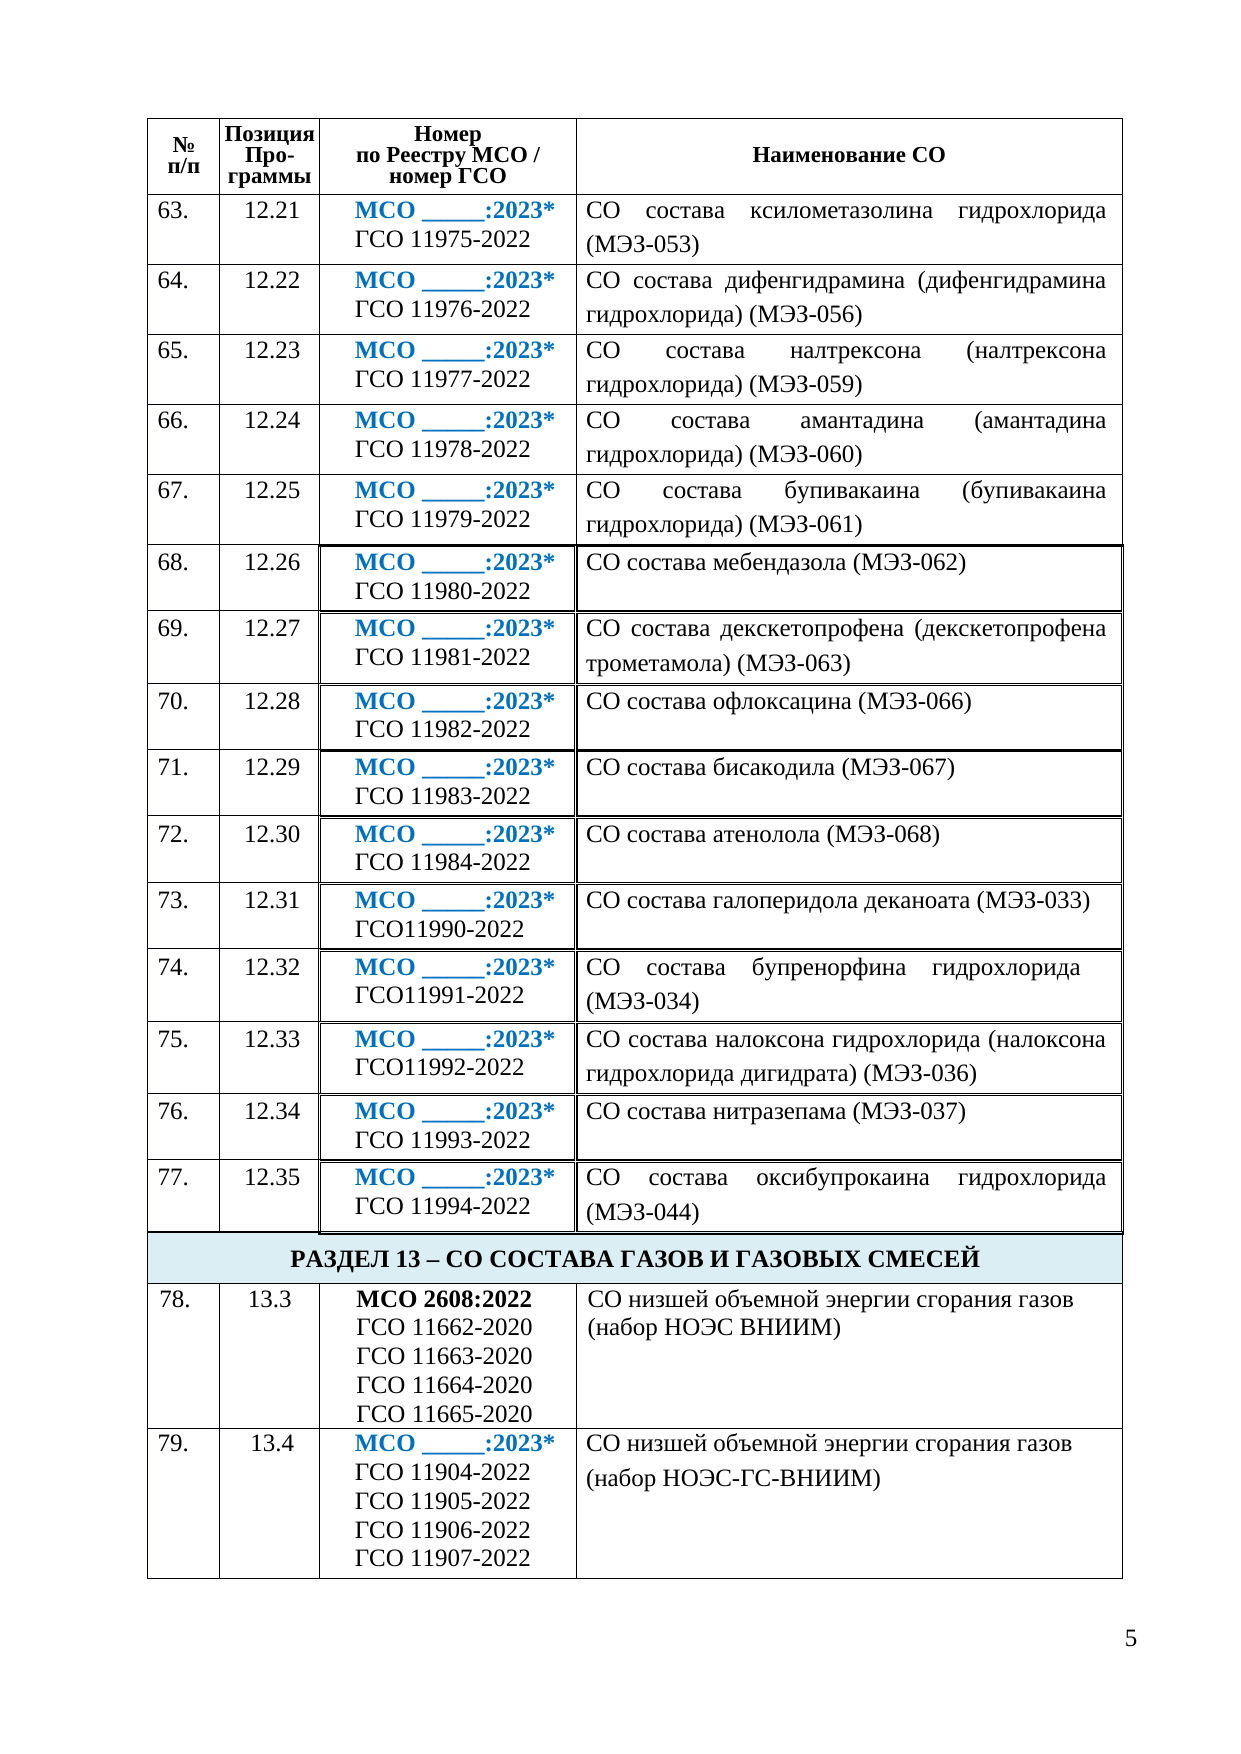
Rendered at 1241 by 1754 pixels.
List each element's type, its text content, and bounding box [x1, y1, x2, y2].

table_cell МСО _____:2023* ГСО 11984-2022 [321, 819, 574, 882]
table_cell МСО _____:2023* ГСО 11978-2022 [320, 405, 576, 474]
table_cell 12.35 [220, 1160, 318, 1231]
table_cell [148, 816, 219, 882]
table_cell 12.32 [220, 949, 318, 1021]
table_cell СО состава декскетопрофена (декскетопрофена трометамола) (МЭЗ-063) [578, 614, 1121, 682]
table_cell СО состава амантадина (амантадина гидрохлорида) (МЭЗ-060) [577, 405, 1122, 474]
table_cell СО низшей объемной энергии сгорания газов (набор НОЭС-ГС-ВНИИМ) [577, 1429, 1122, 1578]
table_cell СО состава бупивакаина (бупивакаина гидрохлорида) (МЭЗ-061) [577, 475, 1122, 544]
table_cell СО состава дифенгидрамина (дифенгидрамина гидрохлорида) (МЭЗ-056) [577, 265, 1122, 334]
table_cell 12.28 [220, 684, 318, 749]
table_cell 12.31 [220, 883, 318, 948]
table_cell СО состава галоперидола деканоата (МЭЗ-033) [578, 885, 1121, 948]
table_header № п/п [148, 119, 219, 194]
table_cell СО состава ксилометазолина гидрохлорида (МЭЗ-053) [577, 195, 1122, 264]
table_cell МСО _____:2023* ГСО11991-2022 [321, 952, 574, 1021]
table_cell МСО _____:2023* ГСО 11975-2022 [320, 195, 576, 264]
table_cell СО состава бупренорфина гидрохлорида (МЭЗ-034) [578, 952, 1121, 1021]
table_header Номер по Реестру МСО / номер ГСО [320, 119, 576, 194]
table_cell 12.26 [220, 545, 318, 610]
table_cell МСО _____:2023* ГСО 11982-2022 [321, 686, 574, 749]
table_cell 12.23 [220, 335, 319, 404]
table_cell [148, 475, 219, 544]
table_cell 13.4 [220, 1429, 319, 1578]
table_cell 13.3 [220, 1284, 319, 1427]
table_cell СО низшей объемной энергии сгорания газов (набор НОЭС ВНИИМ) [577, 1284, 1122, 1427]
table_cell 12.29 [220, 750, 318, 815]
table_header Позиция Про-граммы [220, 119, 319, 194]
table_cell СО состава налтрексона (налтрексона гидрохлорида) (МЭЗ-059) [577, 335, 1122, 404]
table_cell МСО _____:2023* ГСО 11904-2022 ГСО 11905-2022 ГСО 11906-2022 ГСО 11907-2022 [320, 1429, 576, 1578]
table_cell [148, 545, 219, 610]
table_cell 12.25 [220, 475, 319, 544]
table_cell 12.33 [220, 1022, 318, 1093]
table_header Наименование СО [577, 119, 1122, 194]
table_cell МСО _____:2023* ГСО 11993-2022 [321, 1096, 574, 1159]
table_cell [148, 1284, 219, 1427]
table_cell [148, 265, 219, 334]
table_cell МСО _____:2023* ГСО 11981-2022 [321, 614, 574, 682]
table_cell МСО _____:2023* ГСО11990-2022 [321, 885, 574, 948]
table_cell 12.34 [220, 1094, 318, 1159]
table_cell СО состава налоксона гидрохлорида (налоксона гидрохлорида дигидрата) (МЭЗ-036) [578, 1024, 1121, 1093]
table_cell МСО _____:2023* ГСО 11994-2022 [321, 1163, 574, 1231]
table_cell [148, 1429, 219, 1578]
table_cell СО состава атенолола (МЭЗ-068) [578, 819, 1121, 882]
table_cell СО состава мебендазола (МЭЗ-062) [578, 547, 1121, 610]
table_cell МСО _____:2023* ГСО 11977-2022 [320, 335, 576, 404]
table_cell [148, 883, 219, 948]
table_cell 12.30 [220, 816, 318, 882]
table_cell 12.24 [220, 405, 319, 474]
table_cell МСО 2608:2022 ГСО 11662-2020 ГСО 11663-2020 ГСО 11664-2020 ГСО 11665-2020 [320, 1284, 576, 1427]
table_cell [148, 1094, 219, 1159]
table_cell [148, 684, 219, 749]
table_cell МСО _____:2023* ГСО 11976-2022 [320, 265, 576, 334]
table_cell СО состава офлоксацина (МЭЗ-066) [578, 686, 1121, 749]
table_cell 12.22 [220, 265, 319, 334]
table_cell [148, 1160, 219, 1231]
table_cell МСО _____:2023* ГСО 11980-2022 [321, 547, 574, 610]
table_cell МСО _____:2023* ГСО 11979-2022 [320, 475, 576, 544]
table_cell [148, 1022, 219, 1093]
table_cell [148, 611, 219, 682]
table_cell [148, 405, 219, 474]
table_cell 12.21 [220, 195, 319, 264]
table_cell СО состава бисакодила (МЭЗ-067) [578, 752, 1121, 815]
table_cell МСО _____:2023* ГСО11992-2022 [321, 1024, 574, 1093]
table_cell СО состава нитразепама (МЭЗ-037) [578, 1096, 1121, 1159]
table_cell МСО _____:2023* ГСО 11983-2022 [321, 752, 574, 815]
table_cell [148, 750, 219, 815]
table_cell РАЗДЕЛ 13 – СО СОСТАВА ГАЗОВ И ГАЗОВЫХ СМЕСЕЙ [148, 1233, 1122, 1283]
table_cell [148, 335, 219, 404]
table_cell 12.27 [220, 611, 318, 682]
table_cell СО состава оксибупрокаина гидрохлорида (МЭЗ-044) [578, 1163, 1121, 1231]
table_cell [148, 195, 219, 264]
table_cell [148, 949, 219, 1021]
